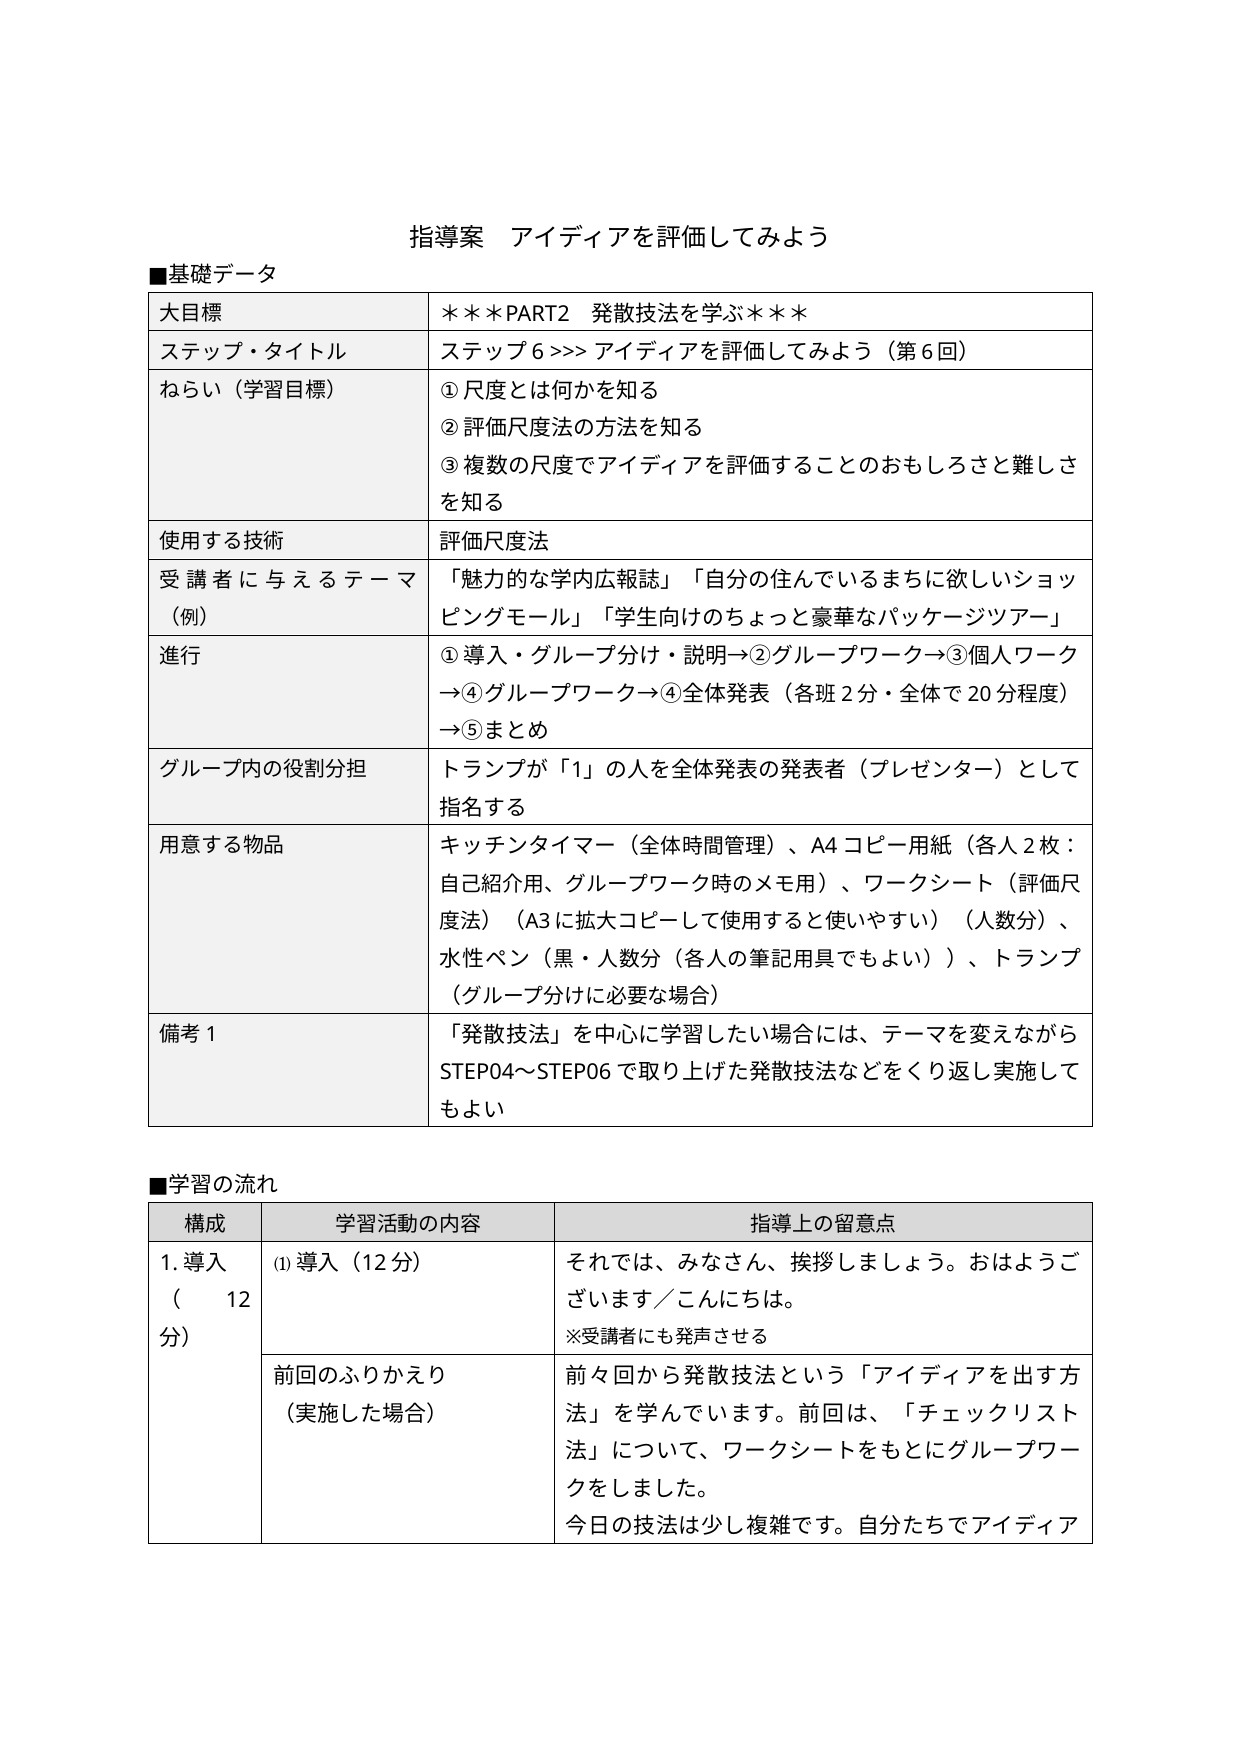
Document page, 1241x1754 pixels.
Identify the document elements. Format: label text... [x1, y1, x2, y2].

text ■基礎データ [148, 254, 1092, 292]
table_cell キッチンタイマー（全体時間管理）、A4コピー用紙（各人2枚：自己紹介用、グループワーク時のメモ用）、ワークシート（評価尺度法）（A3に拡大コピーして使用すると使いやすい）（人数分）、水性ペン（黒・人数分（各人の筆記用具でもよい））、トランプ（グループ分けに必要な場合） [429, 825, 1092, 1013]
table_cell ステップ6 >>> アイディアを評価してみよう（第6回） [429, 331, 1092, 369]
table_cell 受講者に与えるテーマ（例） [149, 560, 428, 634]
table_header ＊＊＊PART2 発散技法を学ぶ＊＊＊ [429, 293, 1092, 330]
table_header 構成 [149, 1203, 261, 1241]
text ■学習の流れ [148, 1165, 1092, 1202]
table_cell 用意する物品 [149, 825, 428, 1013]
table_cell ねらい（学習目標） [149, 370, 428, 520]
table_header 大目標 [149, 293, 428, 330]
table_cell ①尺度とは何かを知る ②評価尺度法の方法を知る ③複数の尺度でアイディアを評価することのおもしろさと難しさを知る [429, 370, 1092, 520]
table_cell ⑴導入（12分） [262, 1242, 554, 1354]
table_cell ステップ・タイトル [149, 331, 428, 369]
table_header 学習活動の内容 [262, 1203, 554, 1241]
table_cell トランプが「1」の人を全体発表の発表者（プレゼンター）として指名する [429, 749, 1092, 824]
table_cell ①導入・グループ分け・説明→②グループワーク→③個人ワーク→④グループワーク→④全体発表（各班2分・全体で20分程度）→⑤まとめ [429, 636, 1092, 748]
table_cell 「発散技法」を中心に学習したい場合には、テーマを変えながらSTEP04～STEP06で取り上げた発散技法などをくり返し実施してもよい [429, 1014, 1092, 1126]
text 指導案 アイディアを評価してみよう [148, 217, 1092, 254]
table_cell 1. 導入 （12分） [149, 1242, 261, 1543]
table_cell 「魅力的な学内広報誌」「自分の住んでいるまちに欲しいショッピングモール」「学生向けのちょっと豪華なパッケージツアー」 [429, 560, 1092, 634]
table_cell 使用する技術 [149, 521, 428, 558]
table_cell 評価尺度法 [429, 521, 1092, 558]
table_cell グループ内の役割分担 [149, 749, 428, 824]
table_cell 進行 [149, 636, 428, 748]
table_header 指導上の留意点 [555, 1203, 1092, 1241]
table_cell 前回のふりかえり （実施した場合） [262, 1355, 554, 1543]
table_cell それでは、みなさん、挨拶しましょう。おはようございます／こんにちは。 ※受講者にも発声させる [555, 1242, 1092, 1354]
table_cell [555, 1355, 1092, 1543]
table_cell 備考1 [149, 1014, 428, 1126]
